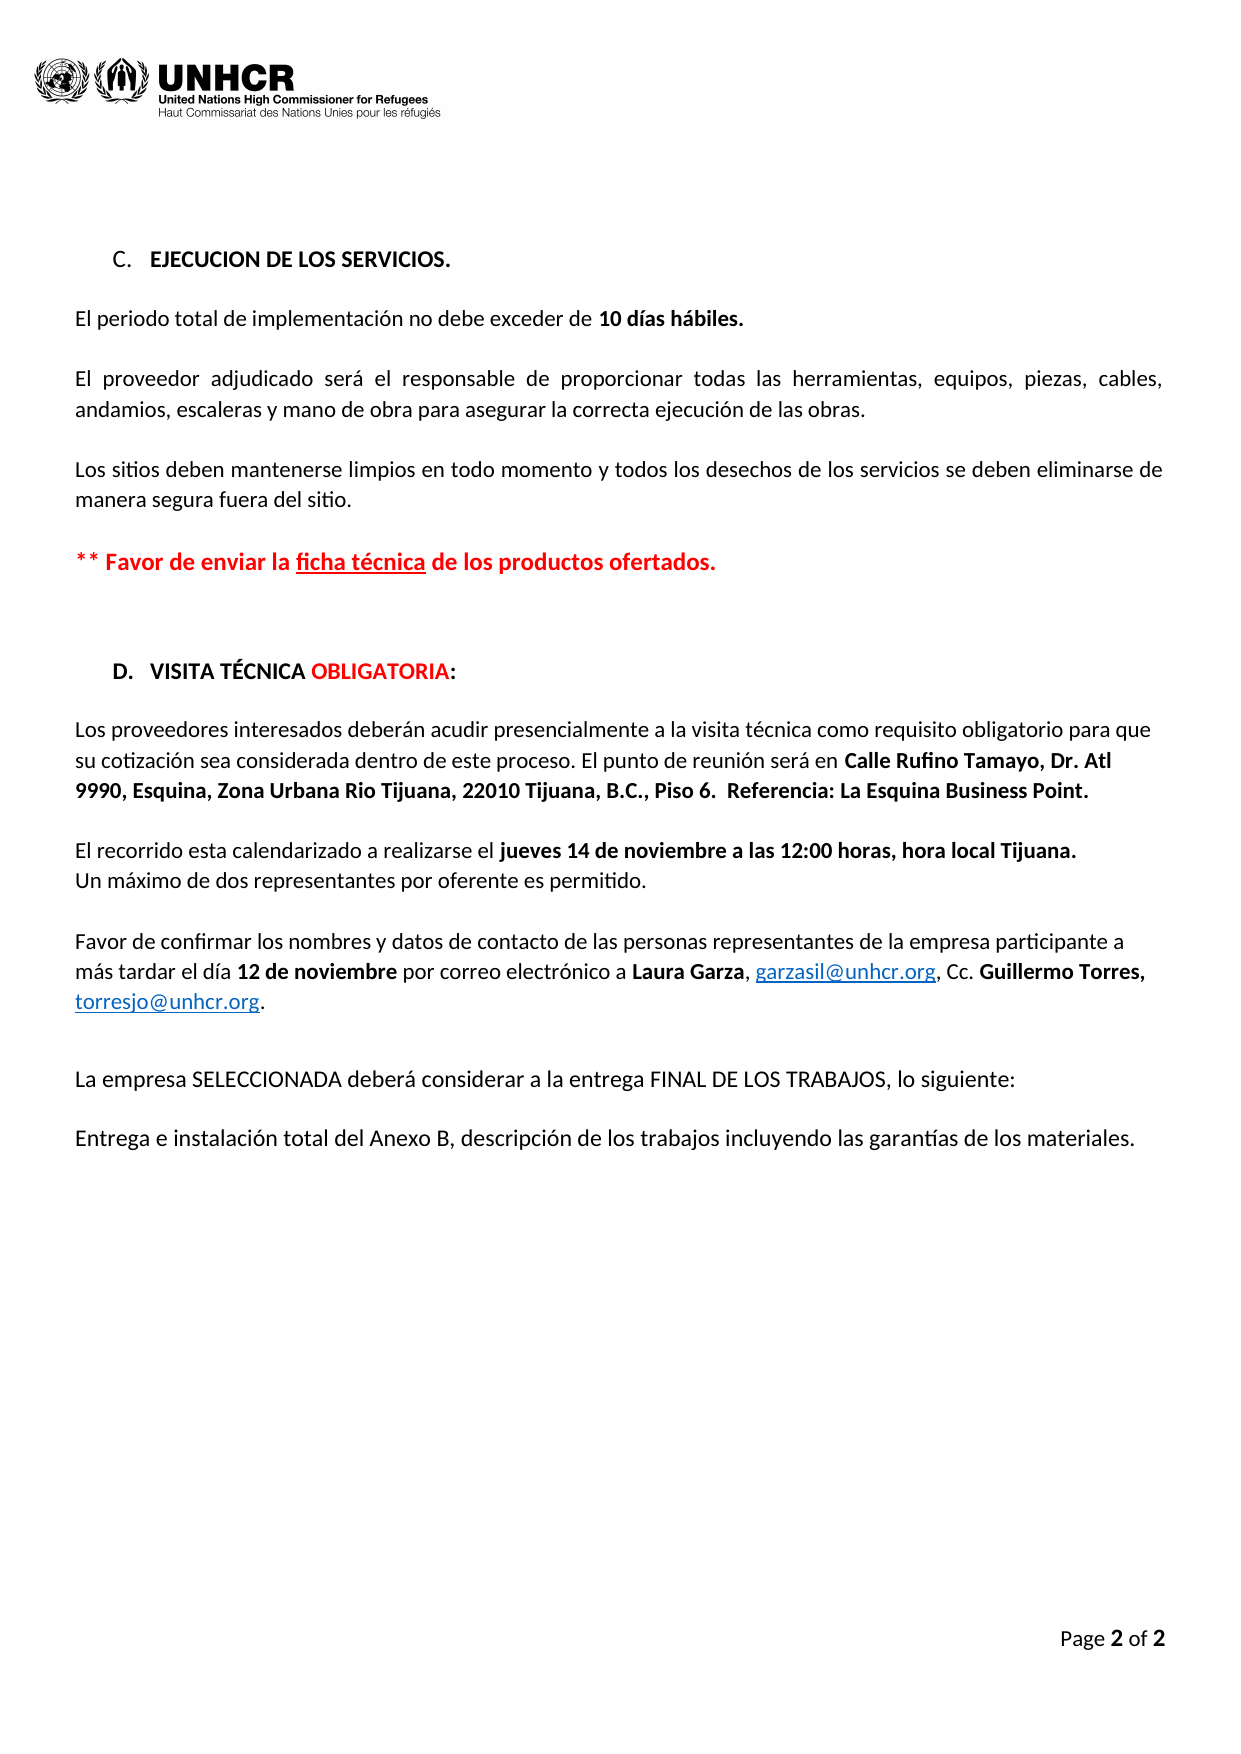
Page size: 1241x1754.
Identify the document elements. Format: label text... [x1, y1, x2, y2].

text Los proveedores interesados deberán acudir presencialmente a la visita técnica como requisito obligatorio para que su cotización sea considerada dentro de este proceso. El punto de reunión será en Calle Rufino Tamayo, Dr. Atl 9990, Esquina, Zona Urbana Rio Tijuana, 22010 Tijuana, B.C., Piso 6. Referencia: La Esquina Business Point. [75, 716, 1165, 804]
text El proveedor adjudicado será el responsable de proporcionar todas las herramientas, equipos, piezas, cables, andamios, escaleras y mano de obra para asegurar la correcta ejecución de las obras. [75, 364, 1165, 423]
text El recorrido esta calendarizado a realizarse el jueves 14 de noviembre a las 12:00 horas, hora local Tijuana. [75, 836, 1165, 864]
text Un máximo de dos representantes por oferente es permitido. [75, 867, 1165, 895]
text Entrega e instalación total del Anexo B, descripción de los trabajos incluyendo las garantías de los materiales. [75, 1123, 1165, 1152]
text El periodo total de implementación no debe exceder de 10 días hábiles. [75, 304, 1165, 332]
text ** Favor de enviar la ficha técnica de los productos ofertados. [75, 546, 1165, 576]
picture [0, 12, 472, 148]
text Los sitios deben mantenerse limpios en todo momento y todos los desechos de los servicios se deben eliminarse de manera segura fuera del sitio. [75, 455, 1165, 513]
list VISITA TÉCNICA OBLIGATORIA: [112, 656, 1101, 685]
text La empresa SELECCIONADA deberá considerar a la entrega FINAL DE LOS TRABAJOS, lo siguiente: [75, 1064, 1165, 1094]
list EJECUCION DE LOS SERVICIOS. [112, 243, 1165, 274]
text Favor de confirmar los nombres y datos de contacto de las personas representantes de la empresa participante a más tardar el día 12 de noviembre por correo electrónico a Laura Garza, garzasil@unhcr.org, Cc. Guillermo Torres, torresjo@unhcr.org. [75, 927, 1165, 1016]
